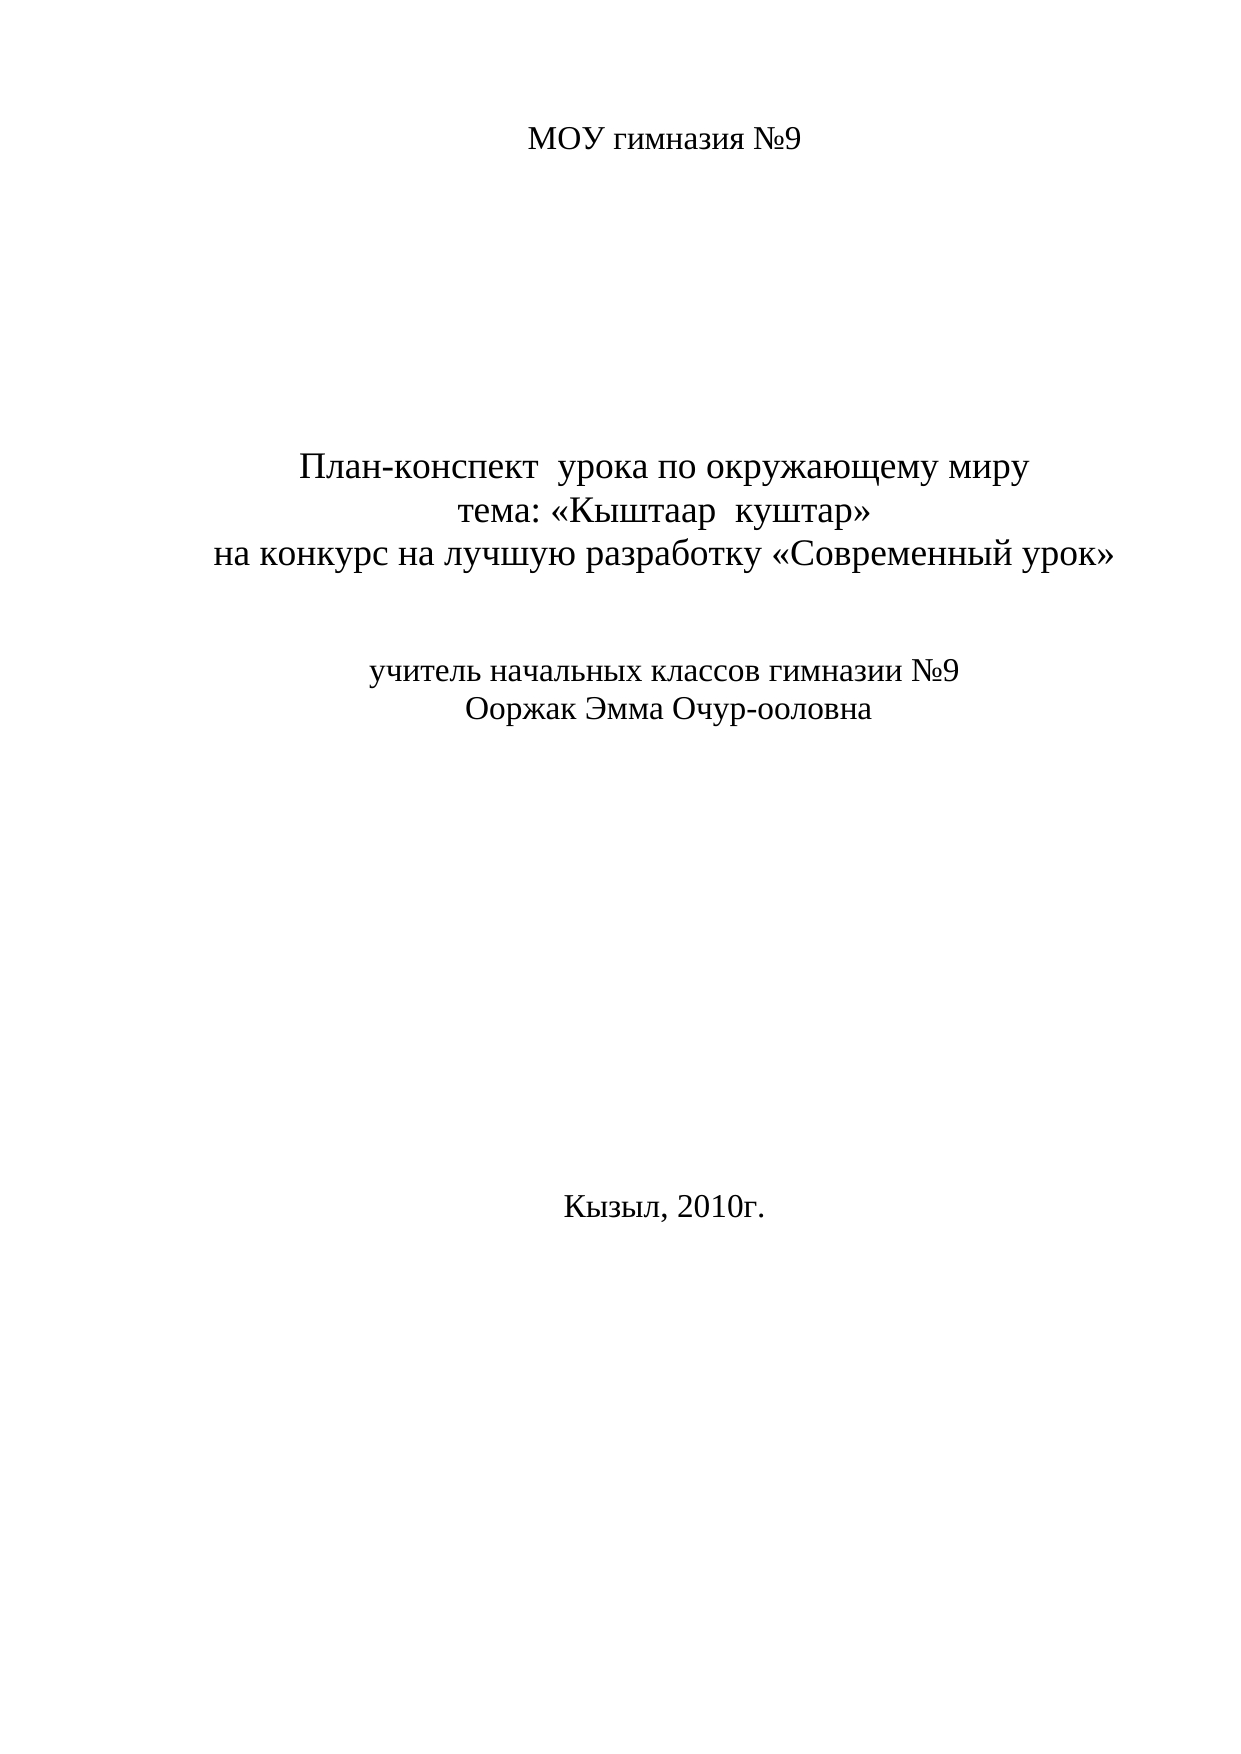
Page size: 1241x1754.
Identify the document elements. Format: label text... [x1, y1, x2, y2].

text Ооржак Эмма Очур-ооловна [177, 688, 1152, 727]
text План-конспект урока по окружающему миру [177, 444, 1152, 487]
text тема: «Кыштаар куштар» [177, 487, 1152, 530]
text Кызыл, 2010г. [177, 1187, 1152, 1225]
text на конкурс на лучшую разработку «Современный урок» [177, 530, 1152, 573]
text МОУ гимназия №9 [177, 118, 1152, 156]
text учитель начальных классов гимназии №9 [177, 650, 1152, 688]
